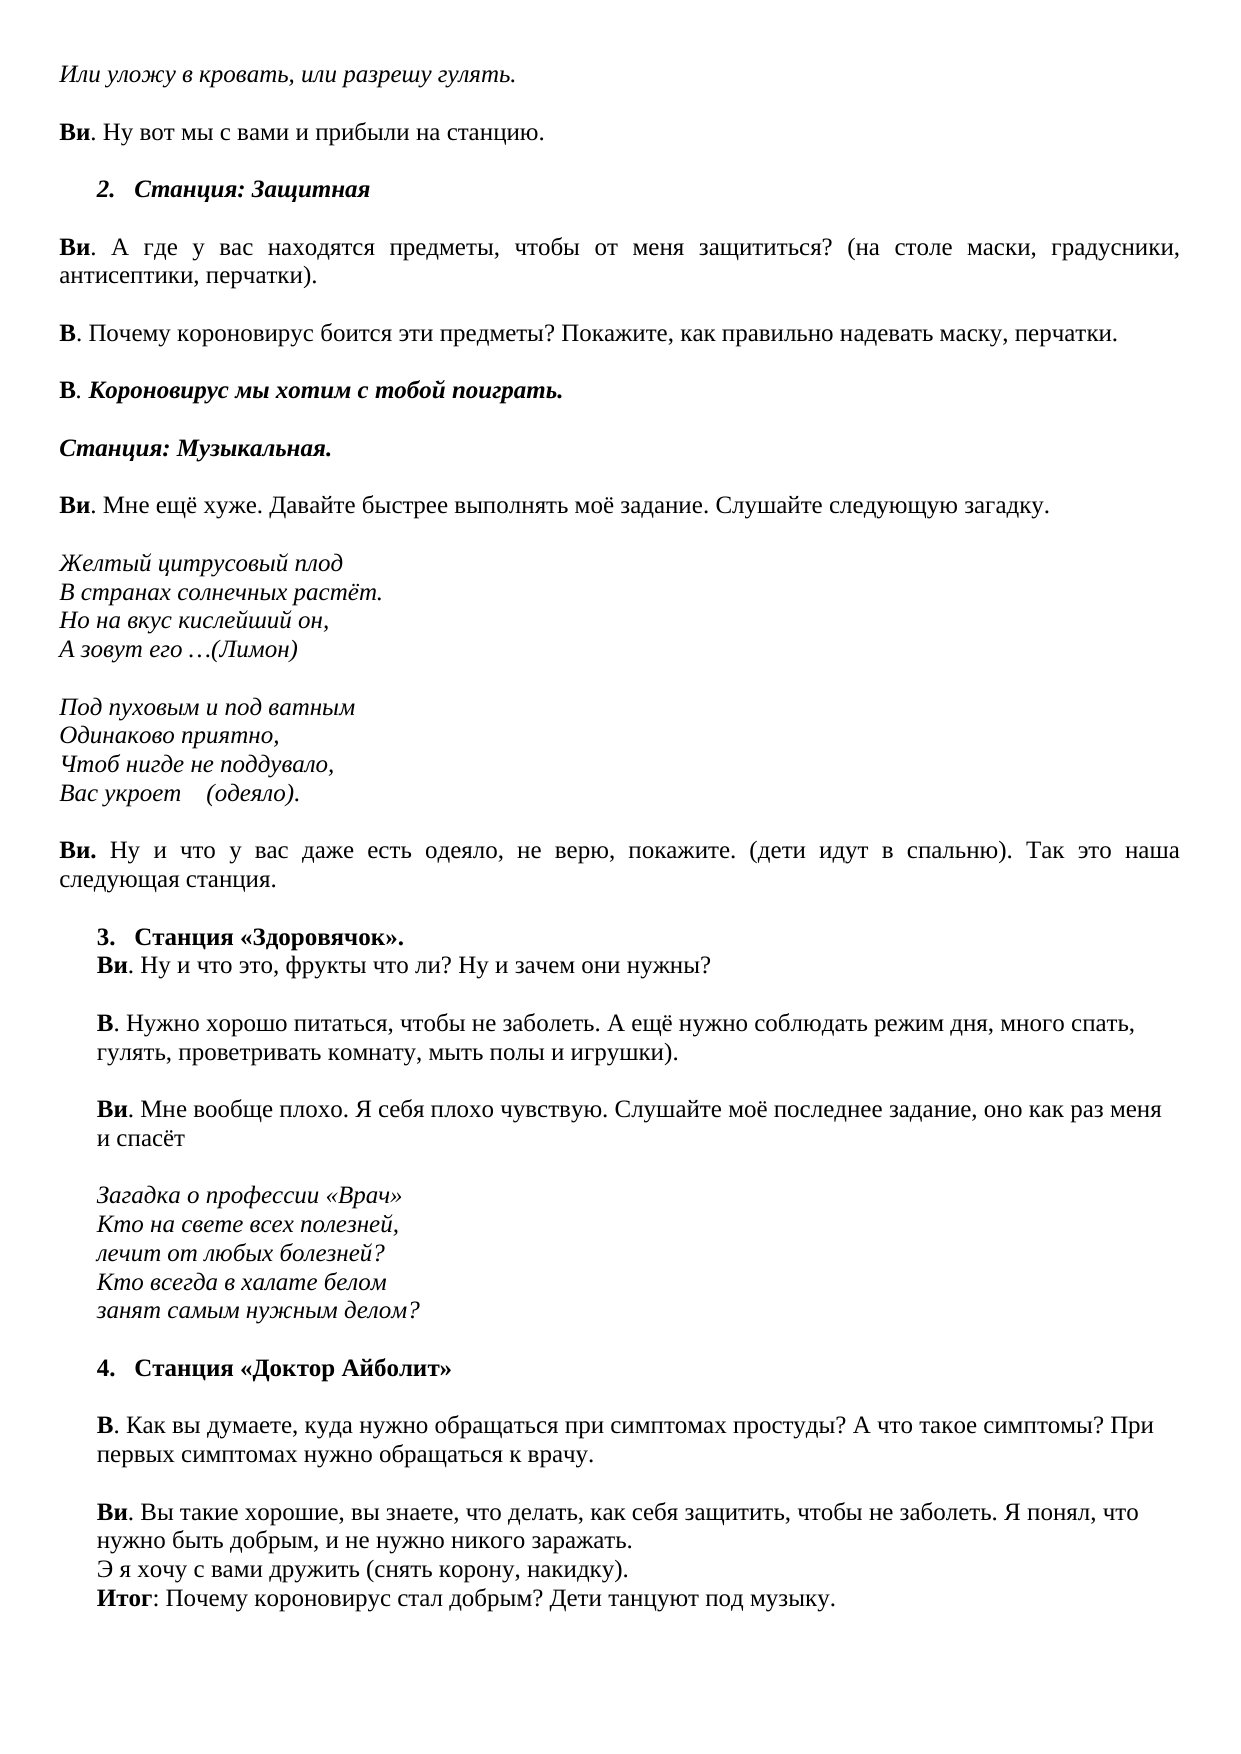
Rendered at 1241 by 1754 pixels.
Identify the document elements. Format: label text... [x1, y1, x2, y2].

text Станция: Музыкальная. [59, 433, 1181, 462]
text Ви. А где у вас находятся предметы, чтобы от меня защититься? (на столе маски, градусники, антисептики, перчатки). [59, 232, 1181, 289]
list Станция: Защитная [97, 174, 1181, 203]
text В. Как вы думаете, куда нужно обращаться при симптомах простуды? А что такое симптомы? При первых симптомах нужно обращаться к врачу. [97, 1410, 1181, 1468]
text Но на вкус кислейший он, [59, 605, 1181, 634]
text Ви. Мне вообще плохо. Я себя плохо чувствую. Слушайте моё последнее задание, оно как раз меня и спасёт [97, 1094, 1181, 1152]
text Кто на свете всех полезней, [97, 1209, 1181, 1238]
text лечит от любых болезней? [97, 1238, 1181, 1267]
text А зовут его …(Лимон) [59, 634, 1181, 663]
text Или уложу в кровать, или разрешу гулять. [59, 59, 1181, 88]
text Итог: Почему короновирус стал добрым? Дети танцуют под музыку. [97, 1583, 1181, 1612]
text Одинаково приятно, [59, 720, 1181, 749]
text Э я хочу с вами дружить (снять корону, накидку). [97, 1554, 1181, 1583]
text Чтоб нигде не поддувало, [59, 749, 1181, 778]
text В. Нужно хорошо питаться, чтобы не заболеть. А ещё нужно соблюдать режим дня, много спать, гулять, проветривать комнату, мыть полы и игрушки). [97, 1008, 1181, 1065]
text В. Короновирус мы хотим с тобой поиграть. [59, 375, 1181, 404]
text Ви. Ну и что у вас даже есть одеяло, не верю, покажите. (дети идут в спальню). Так это наша следующая станция. [59, 835, 1181, 893]
text Ви. Мне ещё хуже. Давайте быстрее выполнять моё задание. Слушайте следующую загадку. [59, 490, 1181, 519]
text Кто всегда в халате белом [97, 1267, 1181, 1295]
text Загадка о профессии «Врач» [97, 1180, 1181, 1209]
list Станция «Доктор Айболит» [97, 1353, 1181, 1382]
text занят самым нужным делом? [97, 1295, 1181, 1324]
text Под пуховым и под ватным [59, 692, 1181, 720]
text Желтый цитрусовый плод [59, 548, 1181, 577]
text Ви. Ну и что это, фрукты что ли? Ну и зачем они нужны? [97, 950, 1181, 979]
text Ви. Вы такие хорошие, вы знаете, что делать, как себя защитить, чтобы не заболеть. Я понял, что нужно быть добрым, и не нужно никого заражать. [97, 1497, 1181, 1554]
text Вас укроет (одеяло). [59, 778, 1181, 807]
text В странах солнечных растёт. [59, 577, 1181, 605]
list Станция «Здоровячок». [97, 922, 1181, 950]
text В. Почему короновирус боится эти предметы? Покажите, как правильно надевать маску, перчатки. [59, 318, 1181, 347]
text Ви. Ну вот мы с вами и прибыли на станцию. [59, 117, 1181, 145]
